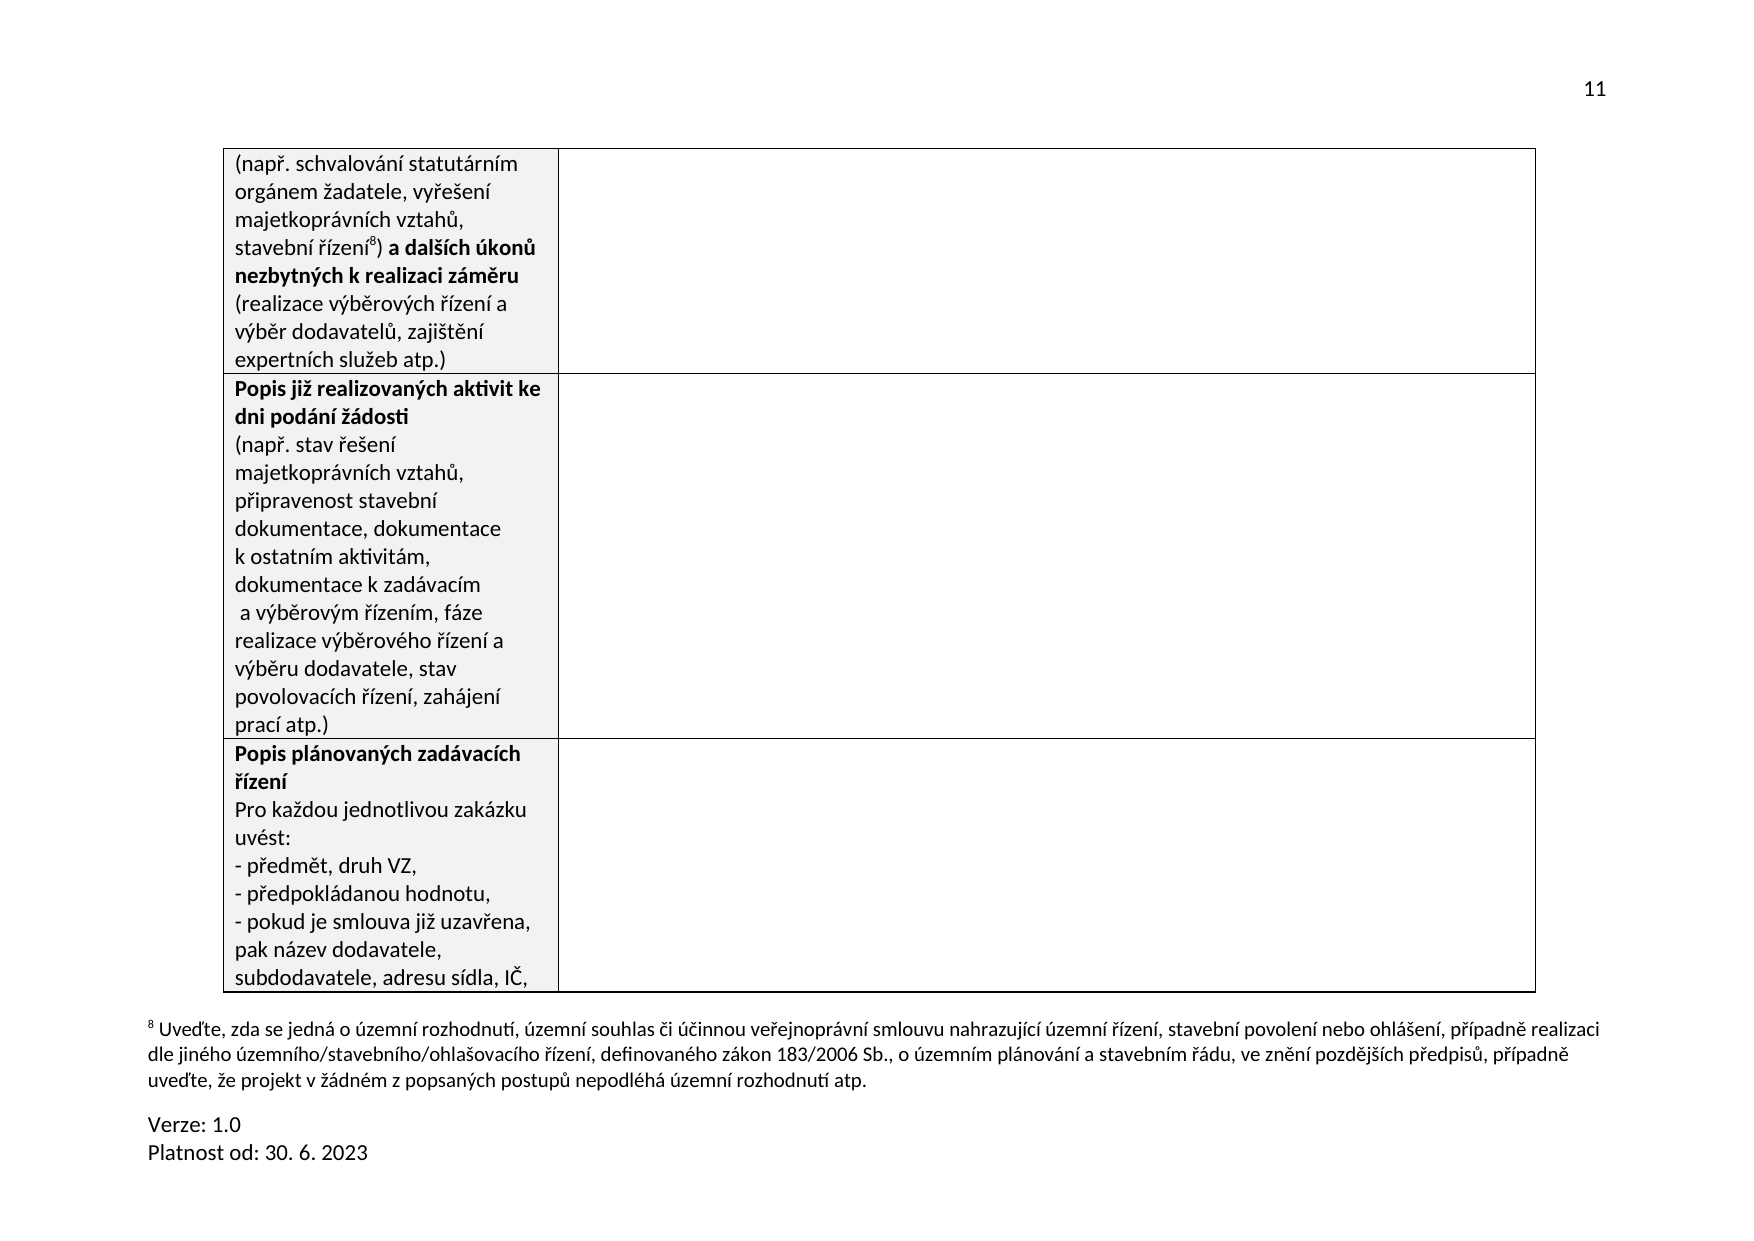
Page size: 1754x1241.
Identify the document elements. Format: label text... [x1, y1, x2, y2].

table_cell Popis již realizovaných aktivit ke dni podání žádosti (např. stav řešení majetkoprávních vztahů, připravenost stavební dokumentace, dokumentace k ostatním aktivitám, dokumentace k zadávacím a výběrovým řízením, fáze realizace výběrového řízení a výběru dodavatele, stav povolovacích řízení, zahájení prací atp.) [224, 374, 558, 738]
table_cell [559, 739, 1535, 991]
table_cell [559, 374, 1535, 738]
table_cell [224, 149, 558, 373]
table_cell [559, 149, 1535, 373]
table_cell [224, 739, 558, 991]
